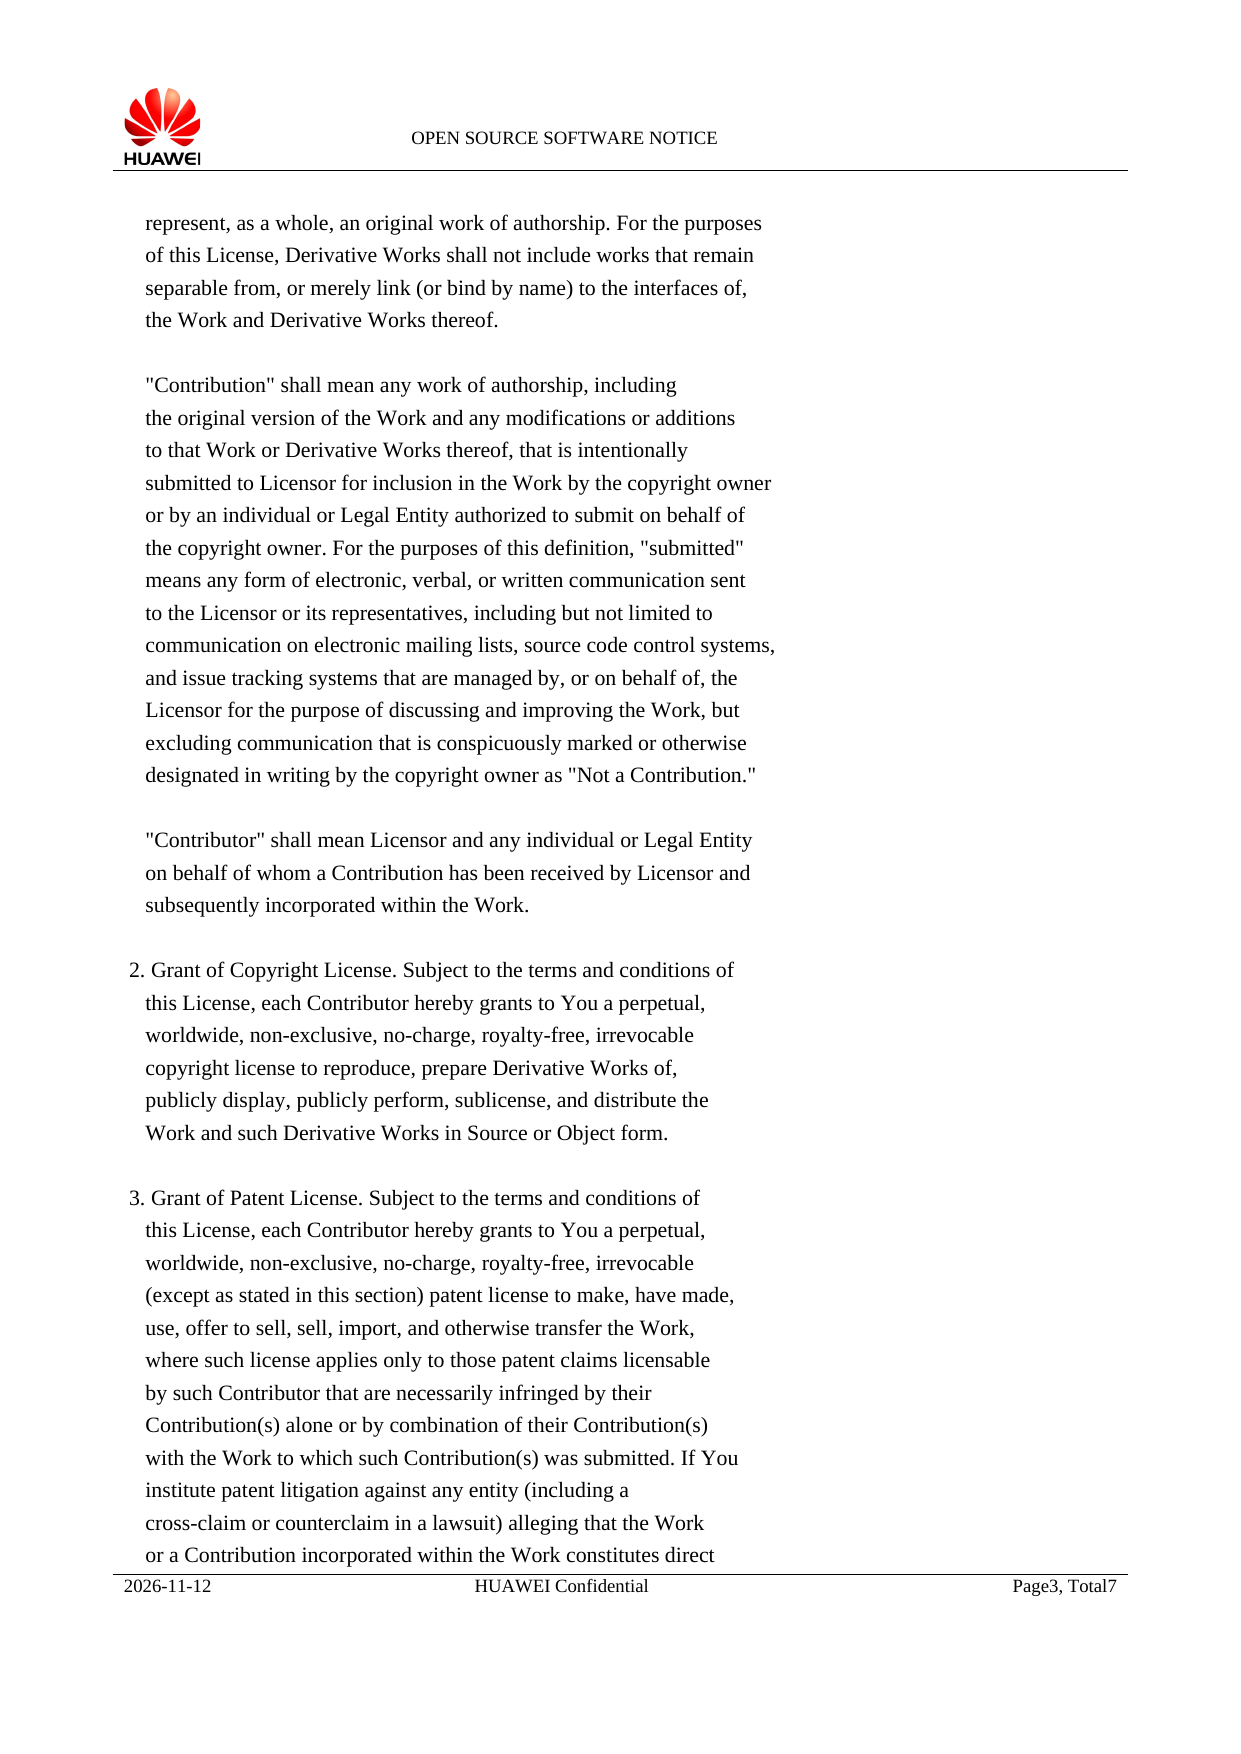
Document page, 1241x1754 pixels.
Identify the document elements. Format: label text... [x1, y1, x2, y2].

picture [124, 88, 201, 165]
